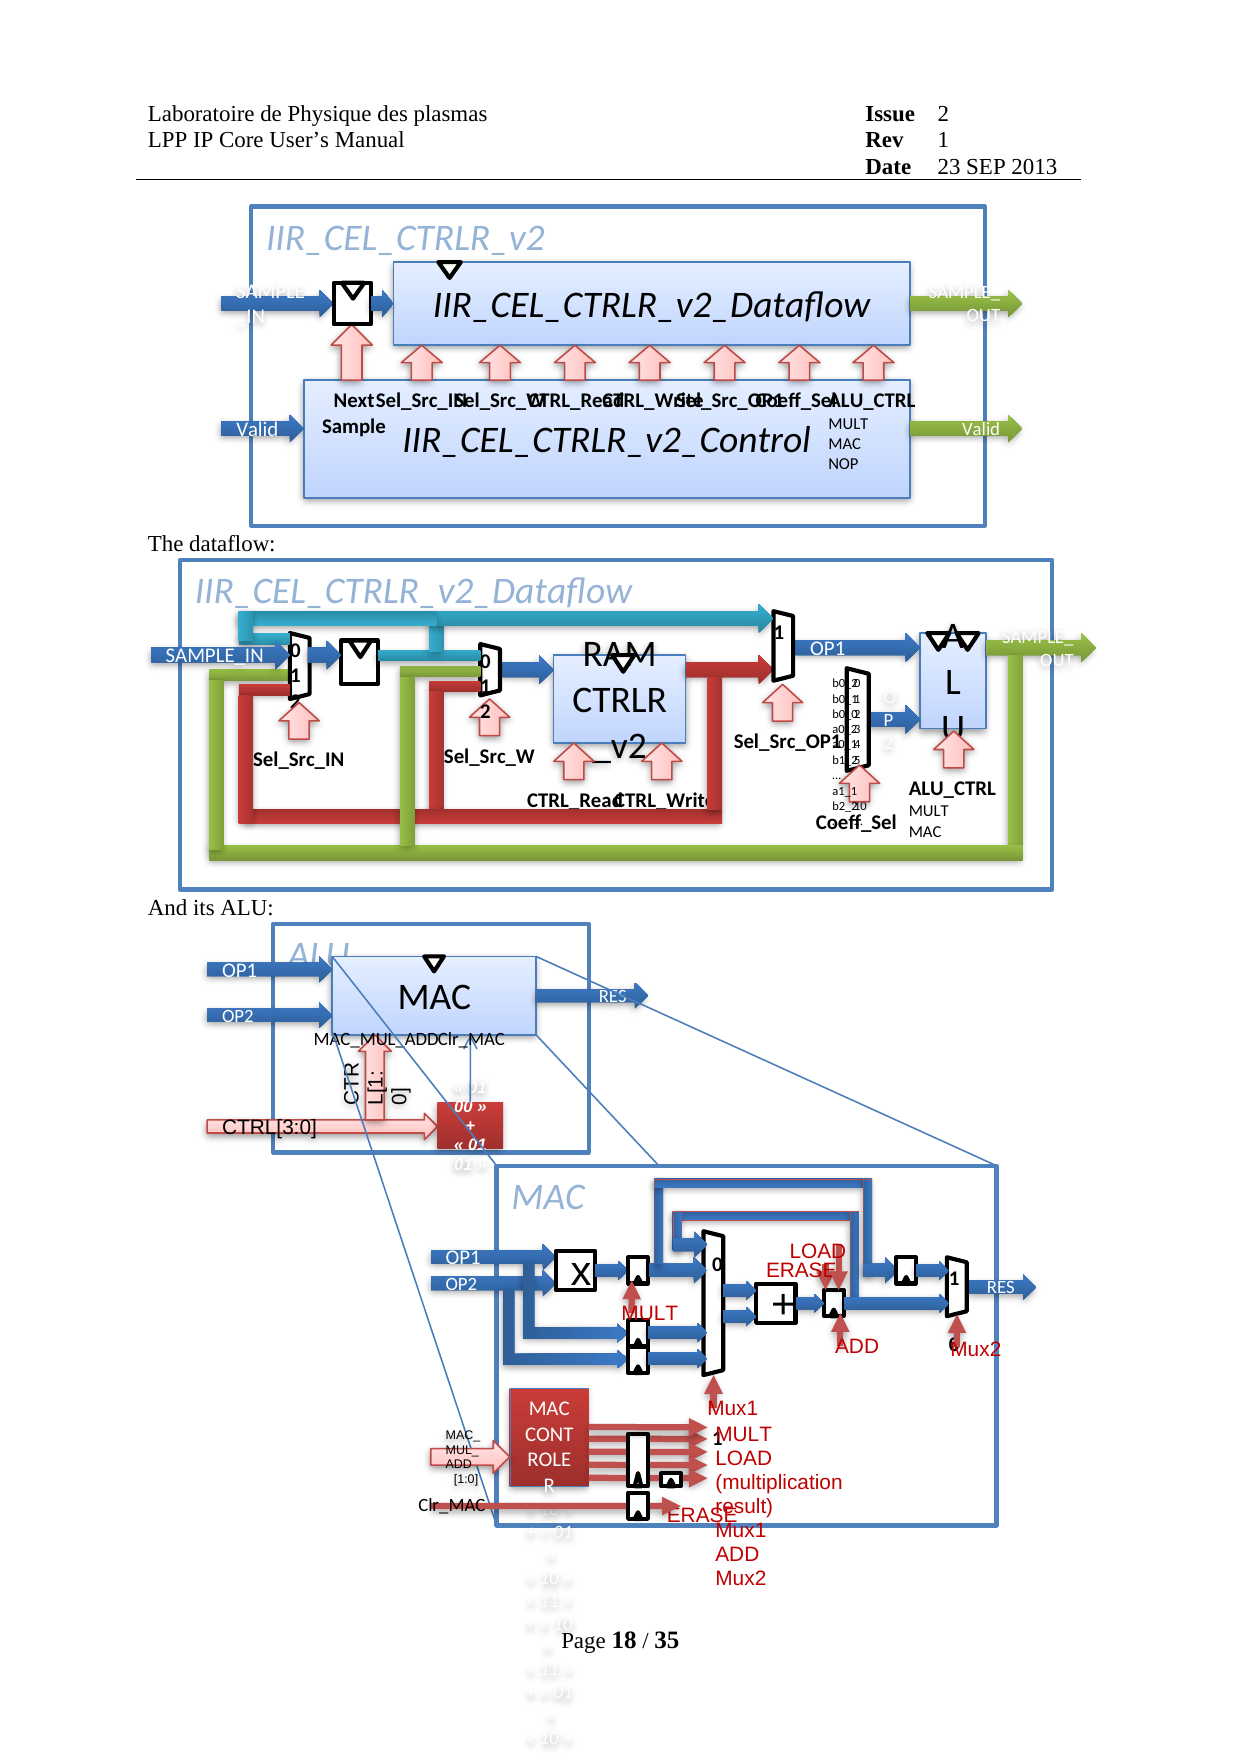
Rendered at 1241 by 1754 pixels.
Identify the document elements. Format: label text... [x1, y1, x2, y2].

text The dataflow: [148, 530, 1093, 556]
text And its ALU: [148, 893, 1093, 920]
